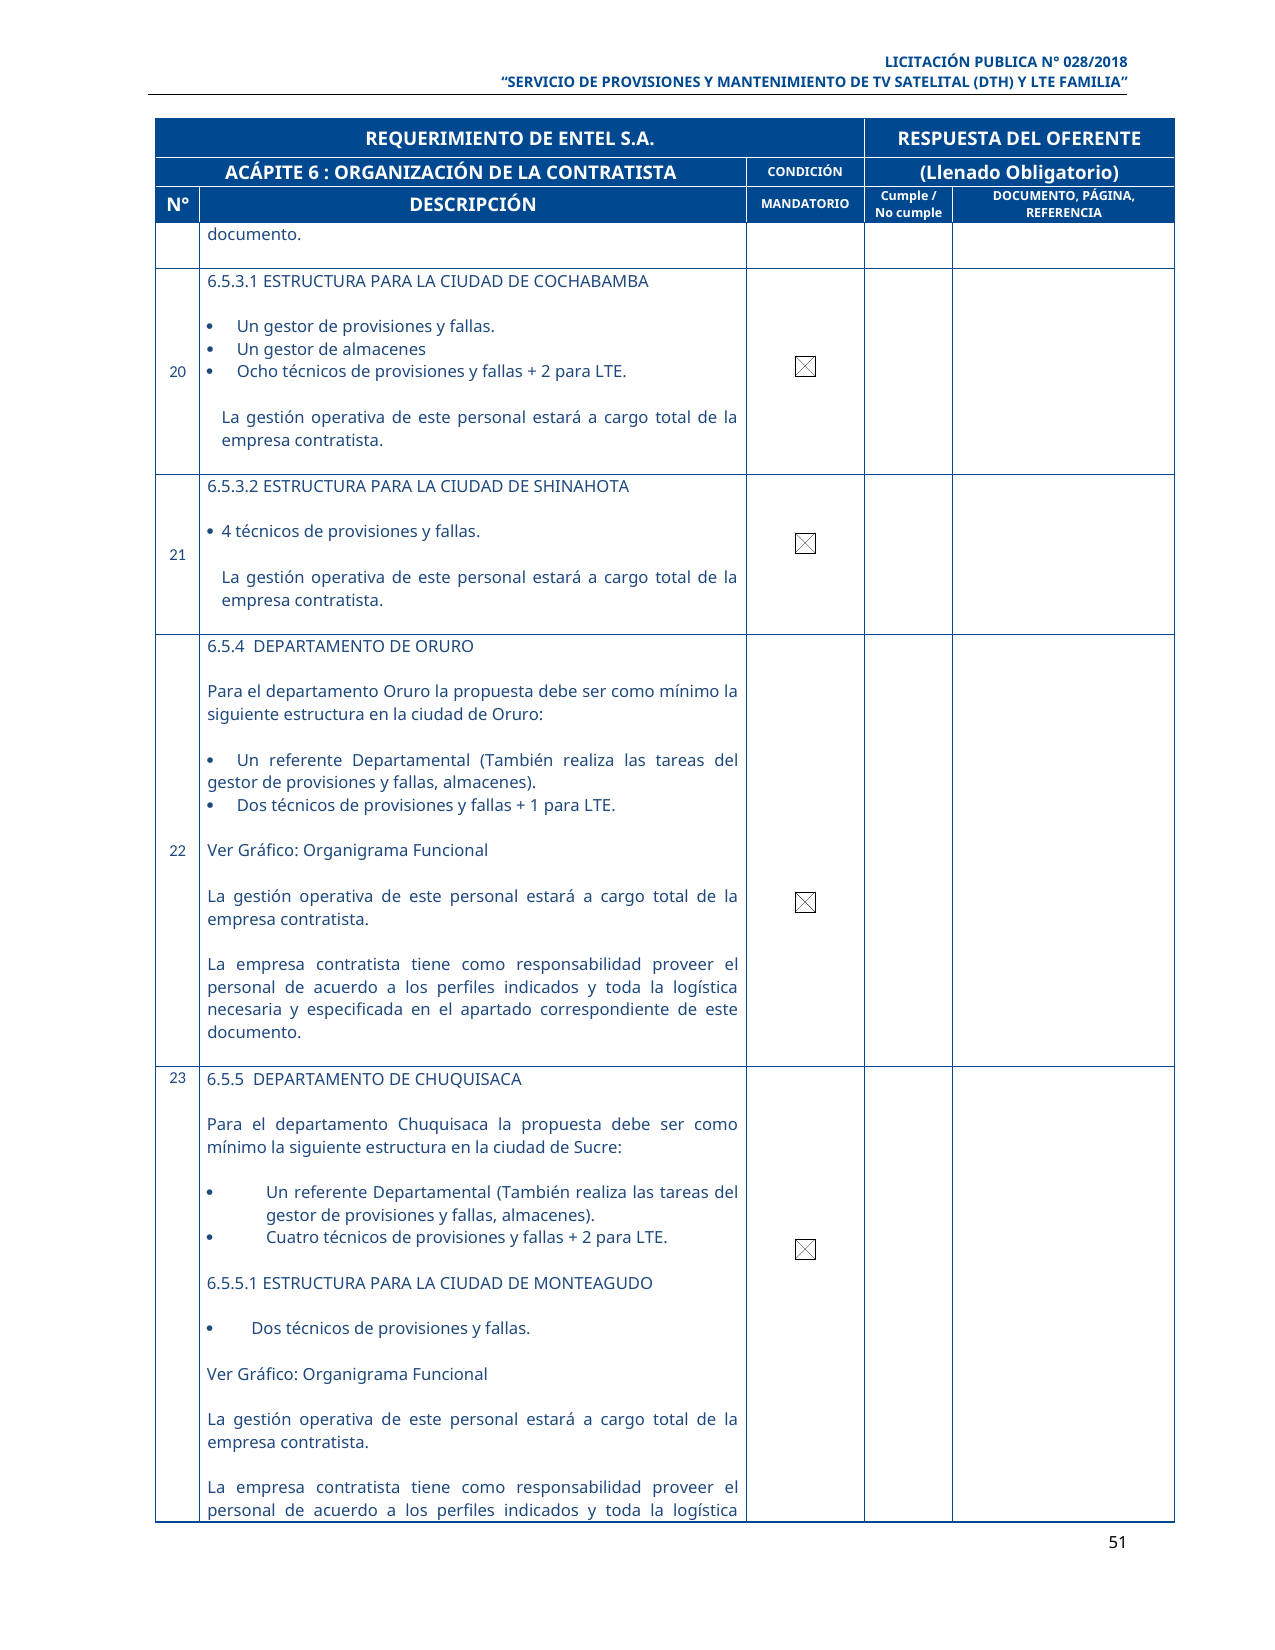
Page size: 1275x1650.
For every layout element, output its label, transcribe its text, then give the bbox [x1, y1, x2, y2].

table_cell 6.5.3.2 ESTRUCTURA PARA LA CIUDAD DE SHINAHOTA 4 técnicos de provisiones y fallas. La gestión operativa de este personal estará a cargo total de la empresa contratista. [200, 475, 746, 634]
table_cell [865, 223, 952, 268]
table_cell DOCUMENTO, PÁGINA, REFERENCIA [953, 187, 1174, 222]
table_cell 23 [156, 1067, 199, 1521]
table_cell [865, 635, 952, 1066]
table_cell 6.5.3.1 ESTRUCTURA PARA LA CIUDAD DE COCHABAMBA Un gestor de provisiones y fallas. Un gestor de almacenes Ocho técnicos de provisiones y fallas + 2 para LTE. La gestión operativa de este personal estará a cargo total de la empresa contratista. [200, 269, 746, 474]
table_cell [953, 475, 1174, 634]
table_cell 20 [156, 269, 199, 474]
table_cell N° [156, 187, 199, 222]
table_cell ACÁPITE 6 : ORGANIZACIÓN DE LA CONTRATISTA [156, 158, 746, 186]
table_cell [953, 1067, 1174, 1521]
table_cell Cumple / No cumple [865, 187, 952, 222]
table_cell MANDATORIO [747, 187, 864, 222]
table_cell [953, 223, 1174, 268]
table_cell [747, 635, 864, 1066]
table_cell [747, 475, 864, 634]
table_header RESPUESTA DEL OFERENTE [865, 119, 1174, 157]
table_cell 21 [156, 475, 199, 634]
table_cell [865, 269, 952, 474]
table_header REQUERIMIENTO DE ENTEL S.A. [156, 119, 864, 157]
table_cell [747, 269, 864, 474]
table_cell [953, 269, 1174, 474]
table_cell 22 [156, 635, 199, 1066]
table_cell [865, 475, 952, 634]
table_cell 19 [156, 223, 199, 268]
table_cell DESCRIPCIÓN [200, 187, 746, 222]
table_cell 6.5.4 DEPARTAMENTO DE ORURO Para el departamento Oruro la propuesta debe ser como mínimo la siguiente estructura en la ciudad de Oruro: Un referente Departamental (También realiza las tareas del gestor de provisiones y fallas, almacenes). Dos técnicos de provisiones y fallas + 1 para LTE. Ver Gráfico: Organigrama Funcional La gestión operativa de este personal estará a cargo total de la empresa contratista. La empresa contratista tiene como responsabilidad proveer el personal de acuerdo a los perfiles indicados y toda la logística necesaria y especificada en el apartado correspondiente de este documento. [200, 635, 746, 1066]
table_cell [953, 635, 1174, 1066]
table_cell [865, 1067, 952, 1521]
table_cell [747, 1067, 864, 1521]
table_cell (Llenado Obligatorio) [865, 158, 1174, 186]
table_cell [747, 223, 864, 268]
table_cell CONDICIÓN [747, 158, 864, 186]
